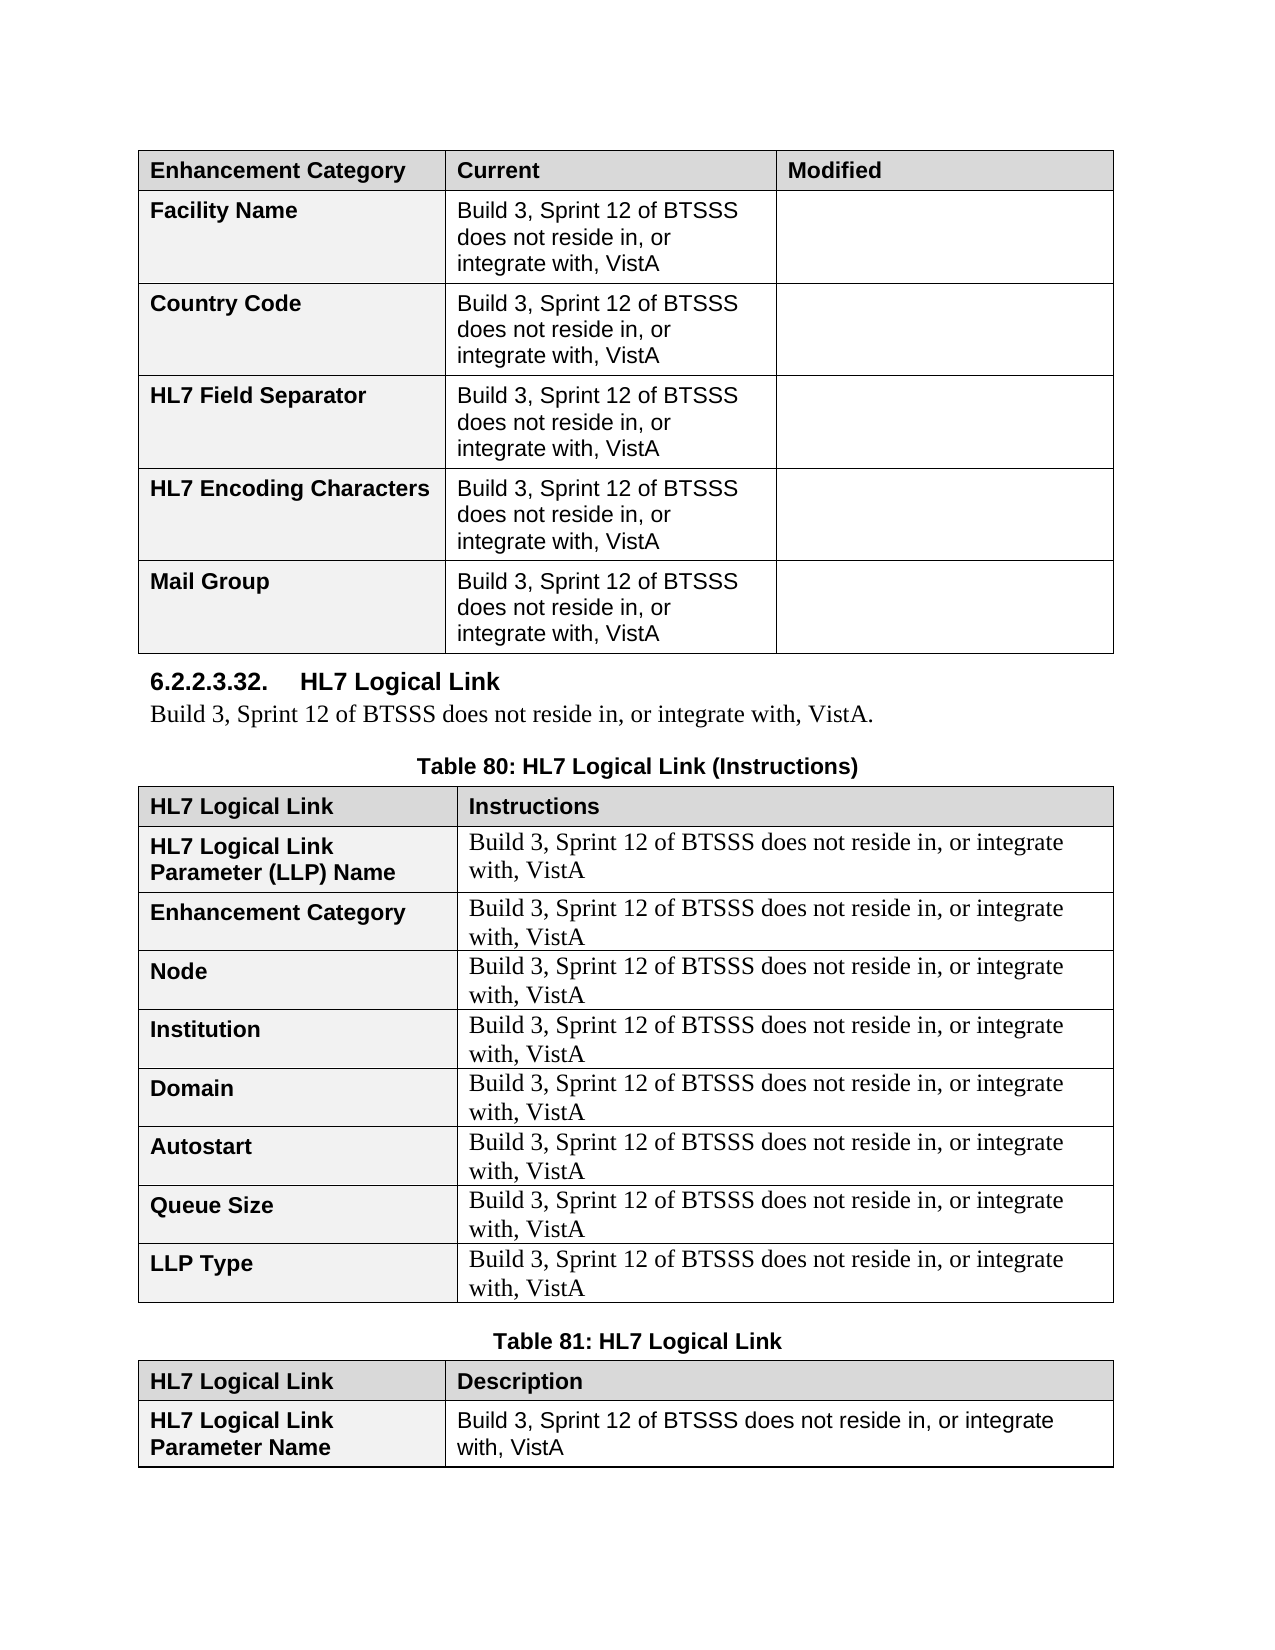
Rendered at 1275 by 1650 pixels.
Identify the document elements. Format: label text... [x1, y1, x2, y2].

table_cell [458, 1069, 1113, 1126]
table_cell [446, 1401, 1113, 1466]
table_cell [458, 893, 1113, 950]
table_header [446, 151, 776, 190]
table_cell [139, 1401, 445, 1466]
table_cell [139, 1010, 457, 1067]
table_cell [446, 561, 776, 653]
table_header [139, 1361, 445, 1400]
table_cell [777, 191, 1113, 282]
text Table 80: HL7 Logical Link (Instructions) [150, 753, 1125, 779]
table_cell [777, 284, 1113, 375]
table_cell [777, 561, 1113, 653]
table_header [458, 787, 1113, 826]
subtitle HL7 Logical Link [150, 666, 1125, 695]
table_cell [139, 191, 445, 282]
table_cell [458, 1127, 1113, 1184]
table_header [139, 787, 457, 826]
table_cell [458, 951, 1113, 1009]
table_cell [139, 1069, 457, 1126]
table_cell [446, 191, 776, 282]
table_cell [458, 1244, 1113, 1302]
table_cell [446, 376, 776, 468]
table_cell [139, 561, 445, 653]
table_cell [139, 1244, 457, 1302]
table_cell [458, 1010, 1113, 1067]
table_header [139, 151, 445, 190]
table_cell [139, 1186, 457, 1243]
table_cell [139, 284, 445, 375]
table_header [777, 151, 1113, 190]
text Table 81: HL7 Logical Link [150, 1328, 1125, 1354]
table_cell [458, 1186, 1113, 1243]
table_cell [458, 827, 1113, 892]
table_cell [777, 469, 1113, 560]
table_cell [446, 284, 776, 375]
text Build 3, Sprint 12 of BTSSS does not reside in, or integrate with, VistA. [150, 699, 1125, 728]
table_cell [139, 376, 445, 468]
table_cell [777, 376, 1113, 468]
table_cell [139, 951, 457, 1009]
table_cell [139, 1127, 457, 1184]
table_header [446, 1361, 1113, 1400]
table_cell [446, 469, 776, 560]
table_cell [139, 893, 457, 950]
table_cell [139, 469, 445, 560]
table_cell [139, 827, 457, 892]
